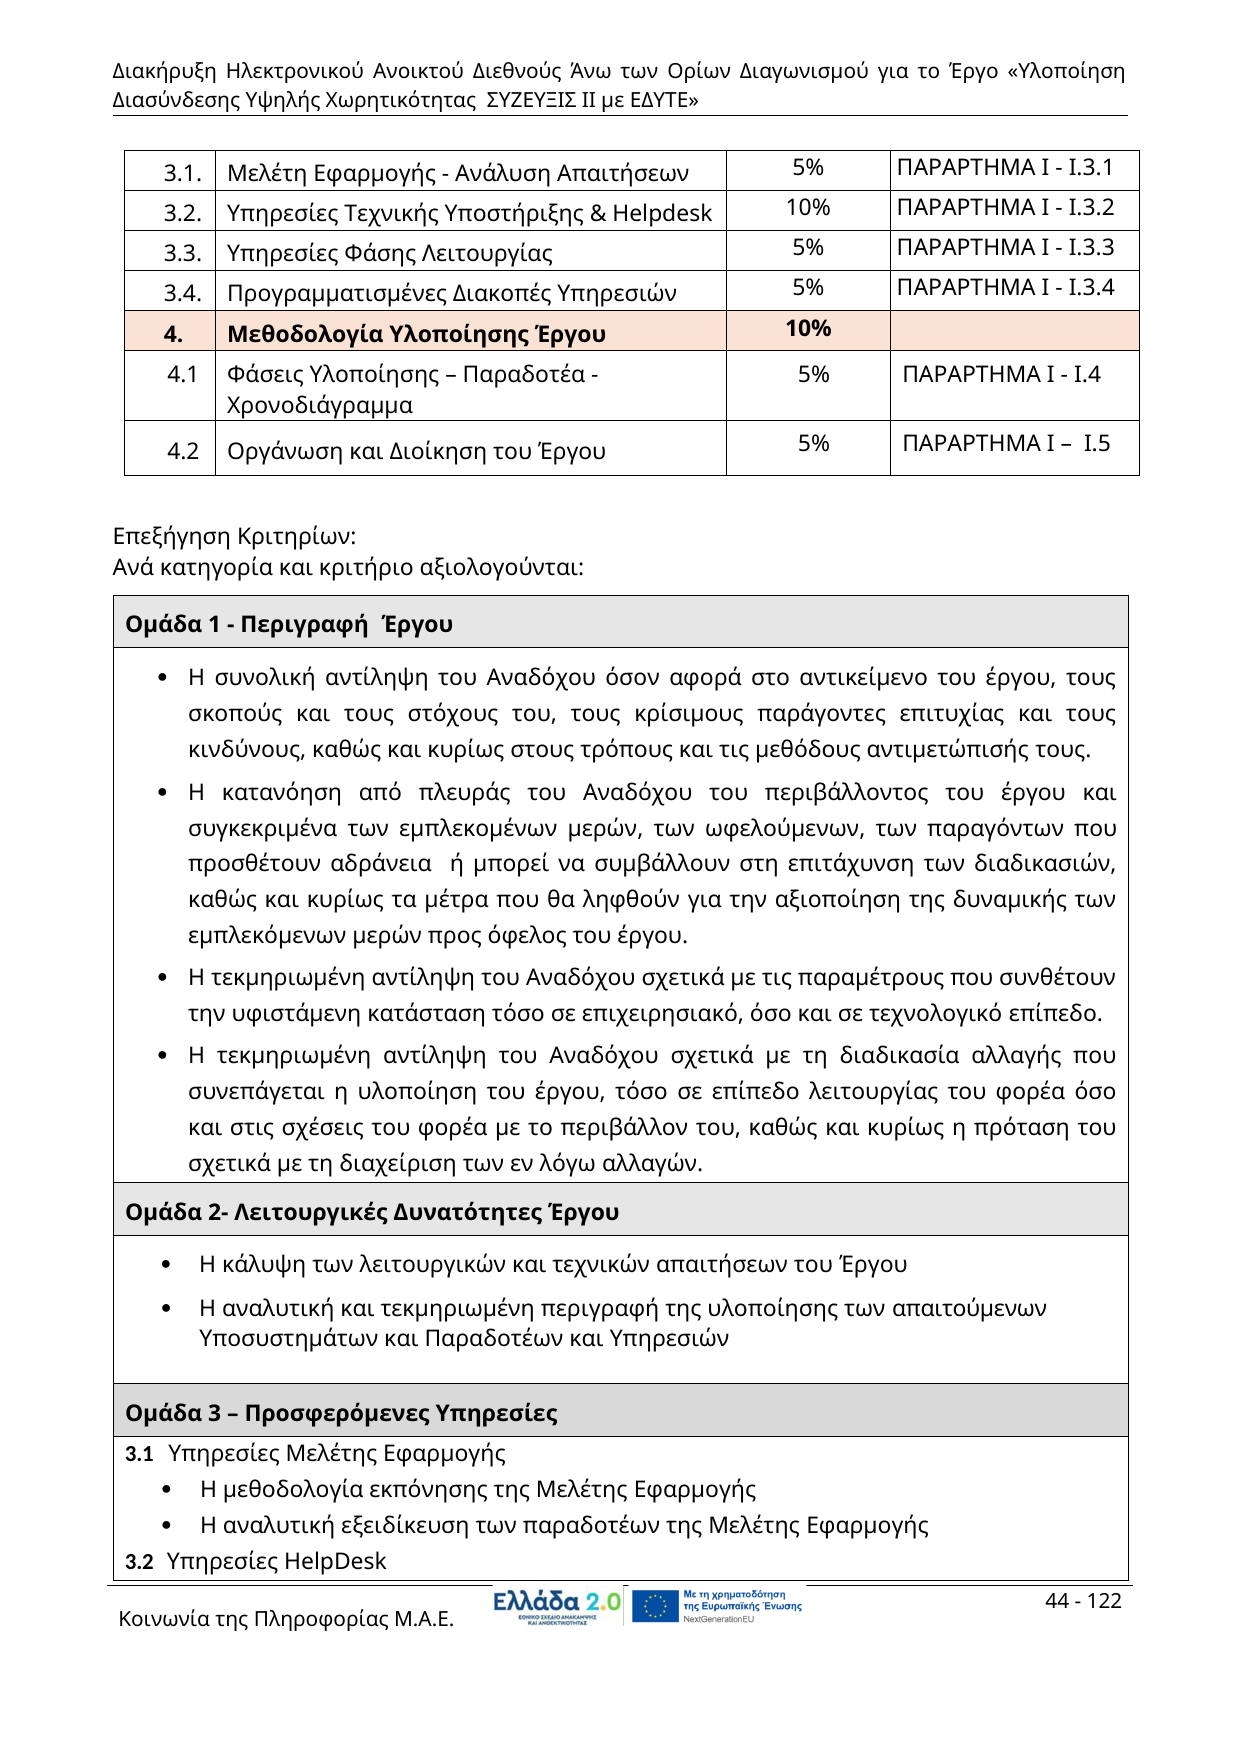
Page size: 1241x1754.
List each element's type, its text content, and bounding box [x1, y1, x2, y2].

table_cell ΠΑΡΑΡΤΗΜΑ Ι - I.3.3 [891, 231, 1139, 270]
table_cell 3.3. [125, 231, 215, 270]
text Επεξήγηση Κριτηρίων: [112, 519, 1128, 551]
table_cell Οργάνωση και Διοίκηση του Έργου [216, 421, 726, 475]
table_cell Η κάλυψη των λειτουργικών και τεχνικών απαιτήσεων του Έργου Η αναλυτική και τεκμηριωμένη περιγραφή της υλοποίησης των απαιτούμενων Υποσυστημάτων και Παραδοτέων και Υπηρεσιών [114, 1236, 1128, 1383]
table_cell 4. [125, 311, 215, 350]
table_cell ΠΑΡΑΡΤΗΜΑ Ι - ‎I.4 [891, 351, 1139, 420]
text Ανά κατηγορία και κριτήριο αξιολογούνται: [112, 551, 1128, 582]
table_cell Μελέτη Εφαρμογής - Ανάλυση Απαιτήσεων [216, 151, 726, 190]
table_cell ΠΑΡΑΡΤΗΜΑ Ι - I.3.2 [891, 191, 1139, 230]
table_cell Ομάδα 3 – Προσφερόμενες Υπηρεσίες [114, 1384, 1128, 1436]
table_cell Ομάδα 2- Λειτουργικές Δυνατότητες Έργου [114, 1183, 1128, 1235]
table_cell 5% [727, 231, 890, 270]
table_cell 10% [727, 311, 890, 350]
table_cell Η συνολική αντίληψη του Αναδόχου όσον αφορά στο αντικείμενο του έργου, τους σκοπούς και τους στόχους του, τους κρίσιμους παράγοντες επιτυχίας και τους κινδύνους, καθώς και κυρίως στους τρόπους και τις μεθόδους αντιμετώπισής τους. Η κατανόηση από πλευράς του Αναδόχου του περιβάλλοντος του έργου και συγκεκριμένα των εμπλεκομένων μερών, των ωφελούμενων, των παραγόντων που προσθέτουν αδράνεια ή μπορεί να συμβάλλουν στη επιτάχυνση των διαδικασιών, καθώς και κυρίως τα μέτρα που θα ληφθούν για την αξιοποίηση της δυναμικής των εμπλεκόμενων μερών προς όφελος του έργου. Η τεκμηριωμένη αντίληψη του Αναδόχου σχετικά με τις παραμέτρους που συνθέτουν την υφιστάμενη κατάσταση τόσο σε επιχειρησιακό, όσο και σε τεχνολογικό επίπεδο. Η τεκμηριωμένη αντίληψη του Αναδόχου σχετικά με τη διαδικασία αλλαγής που συνεπάγεται η υλοποίηση του έργου, τόσο σε επίπεδο λειτουργίας του φορέα όσο και στις σχέσεις του φορέα με το περιβάλλον του, καθώς και κυρίως η πρόταση του σχετικά με τη διαχείριση των εν λόγω αλλαγών. [114, 648, 1128, 1182]
table_cell ΠΑΡΑΡΤΗΜΑ Ι - I.3.4 [891, 271, 1139, 310]
table_cell 4.2 [125, 421, 215, 475]
picture [492, 1585, 807, 1626]
table_cell [891, 311, 1139, 350]
table_cell 3.2. [125, 191, 215, 230]
table_cell 4.1 [125, 351, 215, 420]
table_cell 5% [727, 351, 890, 420]
table_cell 3.1. [125, 151, 215, 190]
table_cell 5% [727, 421, 890, 475]
table_cell ΠΑΡΑΡΤΗΜΑ Ι - I.3.1 [891, 151, 1139, 190]
table_cell 5% [727, 151, 890, 190]
table_cell 5% [727, 271, 890, 310]
table_cell ΠΑΡΑΡΤΗΜΑ Ι – Ι.5 [891, 421, 1139, 475]
table_cell Υπηρεσίες Τεχνικής Υποστήριξης & Helpdesk [216, 191, 726, 230]
table_header Ομάδα 1 - Περιγραφή Έργου [114, 596, 1128, 647]
table_cell Υπηρεσίες Φάσης Λειτουργίας [216, 231, 726, 270]
table_cell 10% [727, 191, 890, 230]
table_cell Μεθοδολογία Υλοποίησης Έργου [216, 311, 726, 350]
table_cell Προγραμματισμένες Διακοπές Υπηρεσιών [216, 271, 726, 310]
table_cell 3.4. [125, 271, 215, 310]
table_cell Φάσεις Υλοποίησης – Παραδοτέα - Χρονοδιάγραμμα [216, 351, 726, 420]
